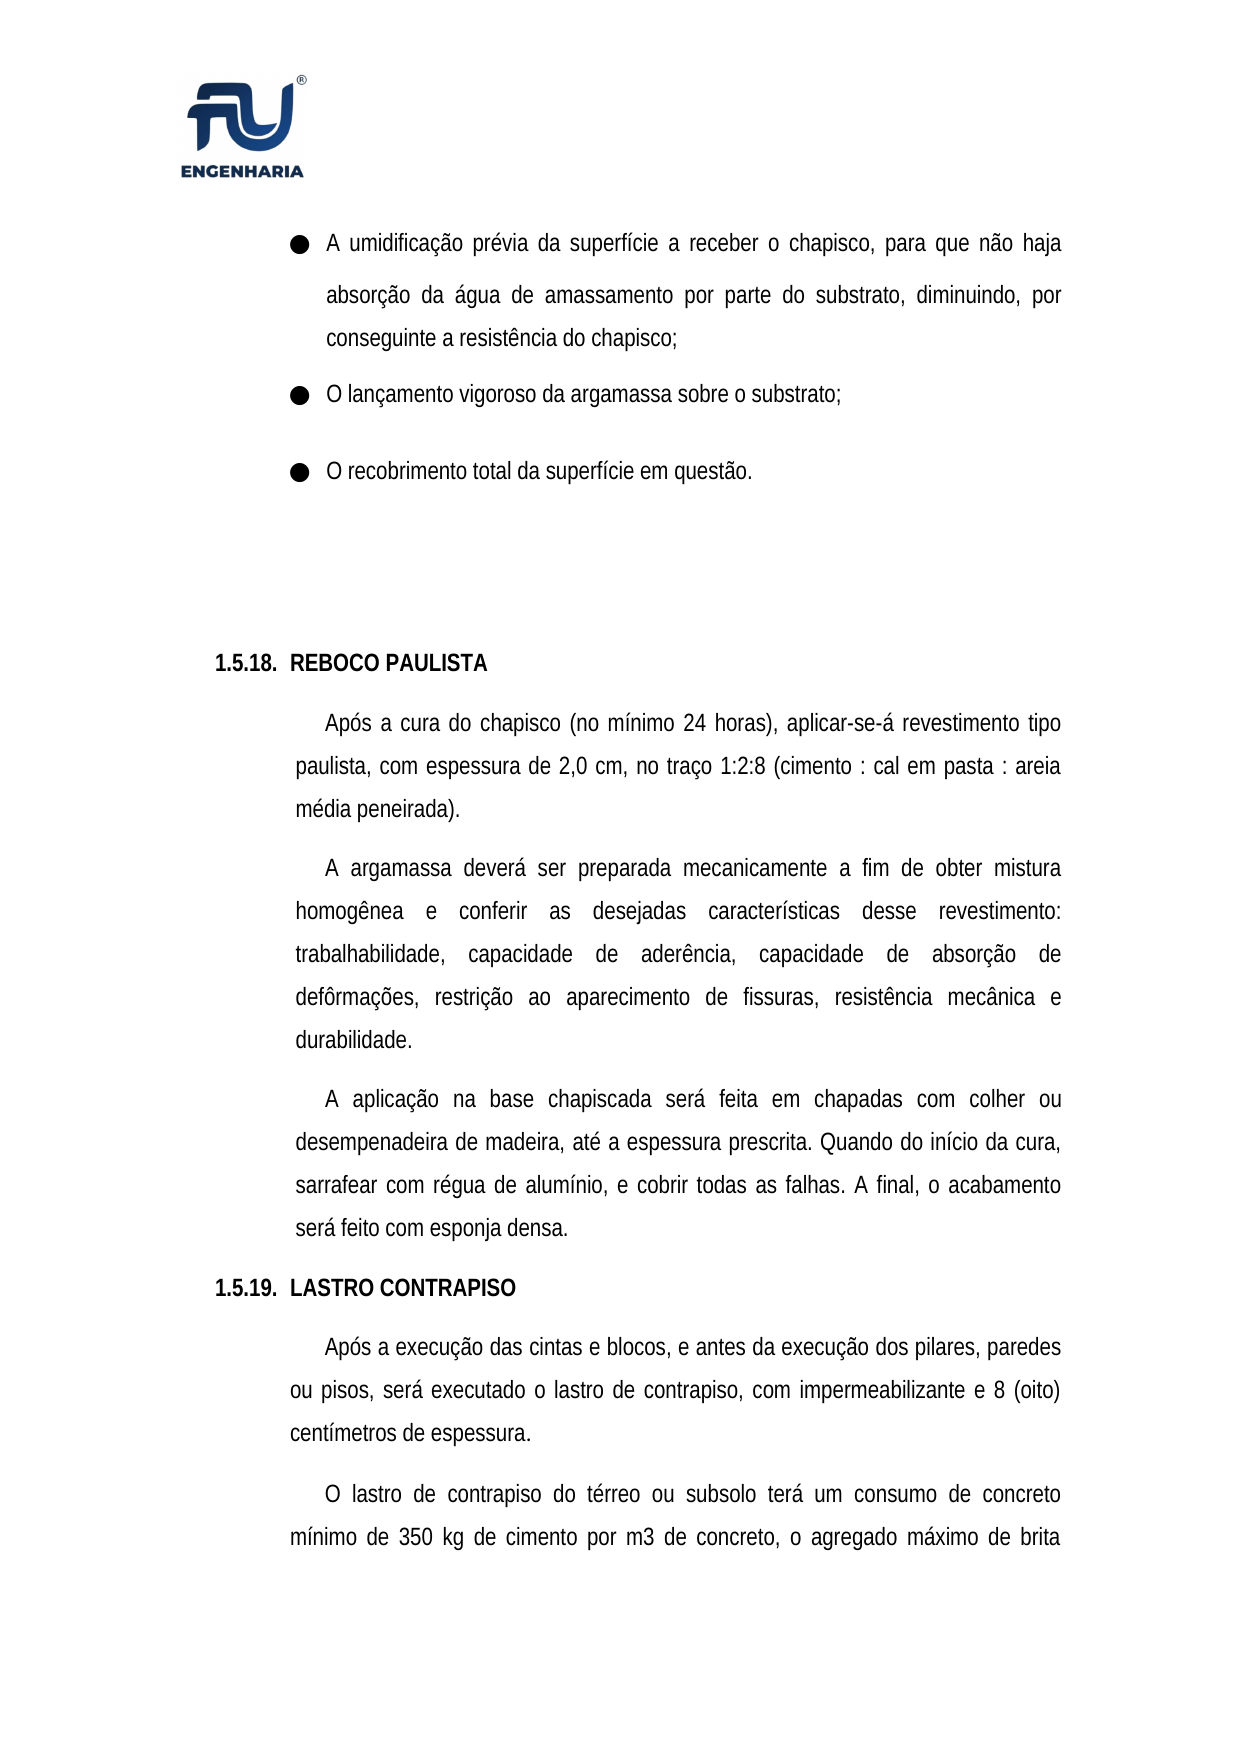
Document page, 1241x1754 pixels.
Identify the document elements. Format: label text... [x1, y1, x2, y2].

text A aplicação na base chapiscada será feita em chapadas com colher ou desempenadeira de madeira, até a espessura prescrita. Quando do início da cura, sarrafear com régua de alumínio, e cobrir todas as falhas. A final, o acabamento será feito com esponja densa. [295, 1084, 1063, 1242]
text A argamassa deverá ser preparada mecanicamente a fim de obter mistura homogênea e conferir as desejadas características desse revestimento: trabalhabilidade, capacidade de aderência, capacidade de absorção de defôrmações, restrição ao aparecimento de fissuras, resistência mecânica e durabilidade. [295, 853, 1063, 1053]
list O recobrimento total da superfície em questão. [288, 442, 1063, 494]
picture [177, 73, 311, 179]
list O lançamento vigoroso da argamassa sobre o substrato; [288, 366, 1063, 417]
text Após a cura do chapisco (no mínimo 24 horas), aplicar-se-á revestimento tipo paulista, com espessura de 2,0 cm, no traço 1:2:8 (cimento : cal em pasta : areia média peneirada). [295, 708, 1063, 822]
list REBOCO PAULISTA [215, 648, 1063, 677]
list A umidificação prévia da superfície a receber o chapisco, para que não haja absorção da água de amassamento por parte do substrato, diminuindo, por conseguinte a resistência do chapisco; [288, 214, 1063, 351]
text Após a execução das cintas e blocos, e antes da execução dos pilares, paredes ou pisos, será executado o lastro de contrapiso, com impermeabilizante e 8 (oito) centímetros de espessura. [290, 1332, 1063, 1447]
list LASTRO CONTRAPISO [215, 1273, 1063, 1301]
